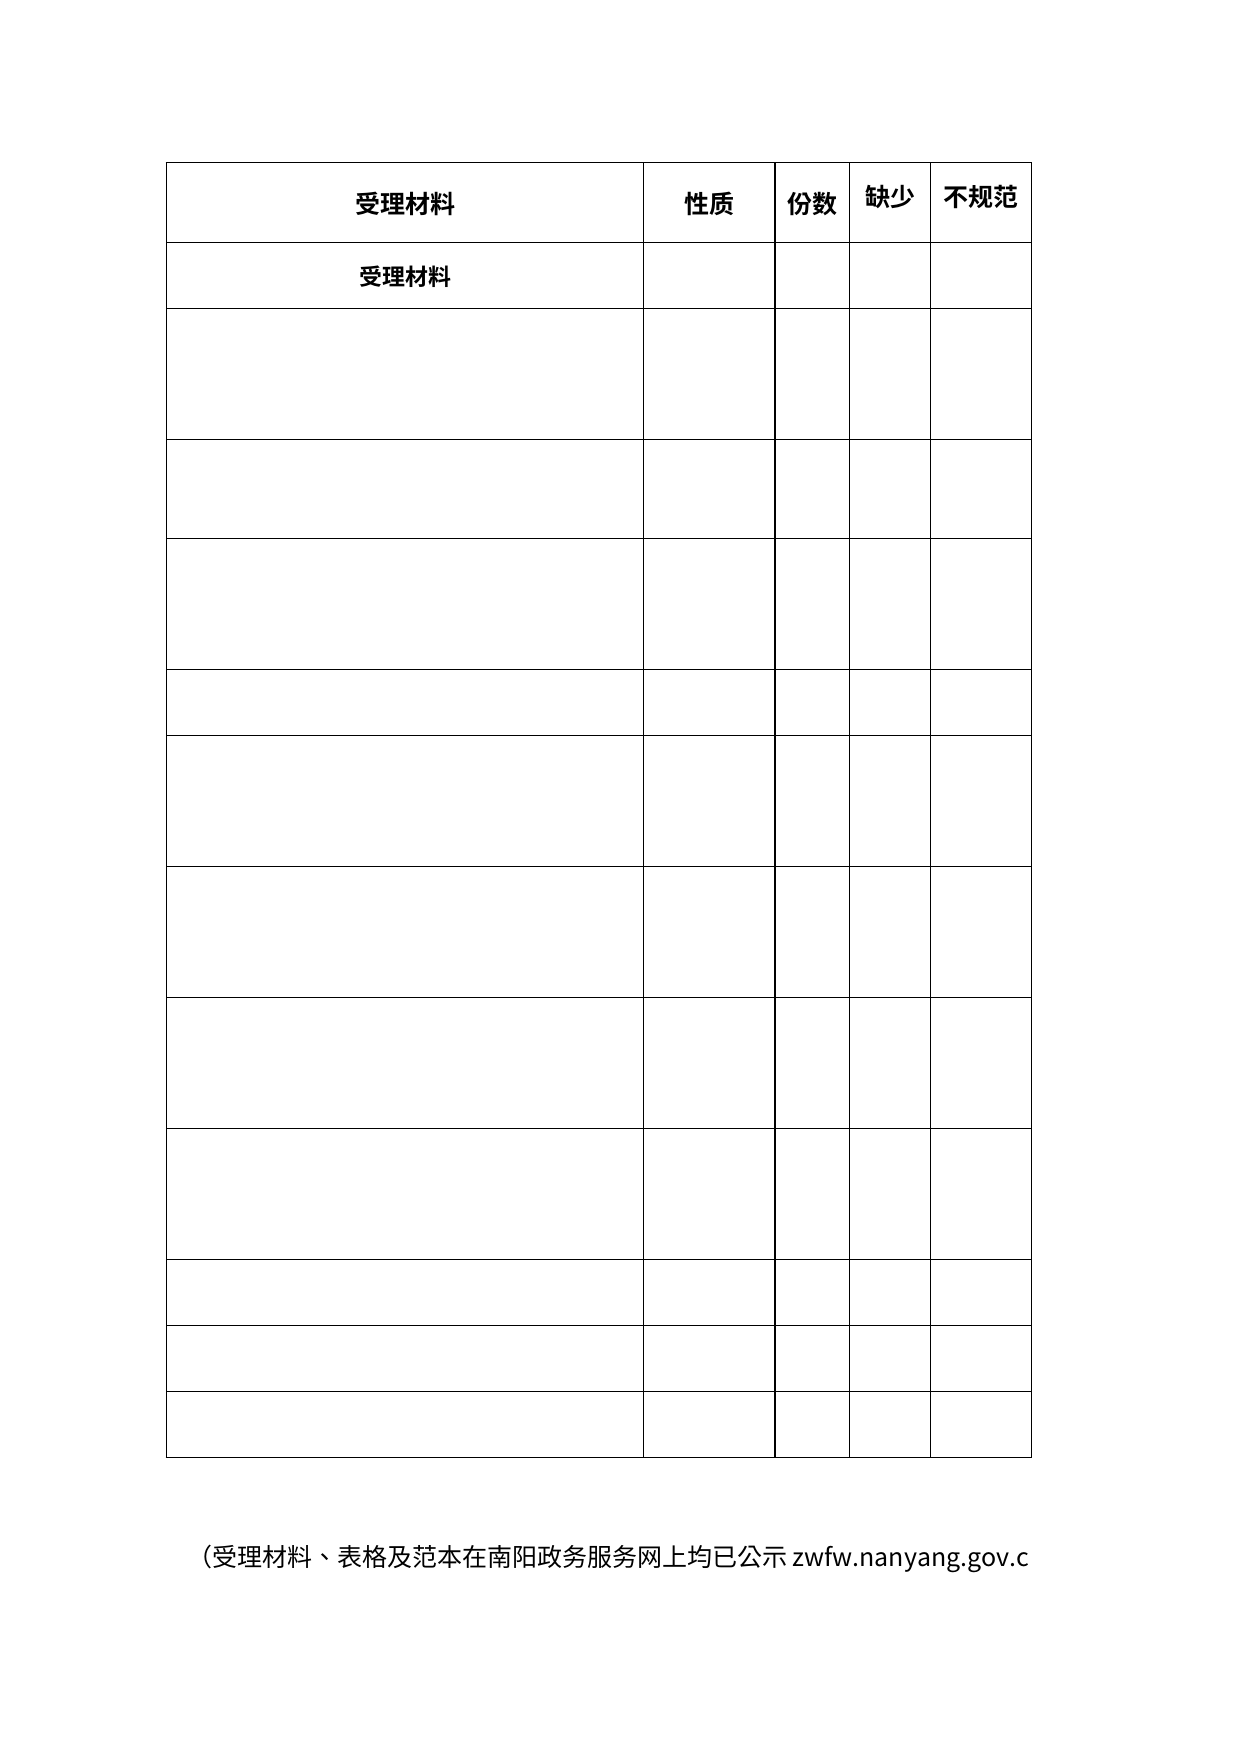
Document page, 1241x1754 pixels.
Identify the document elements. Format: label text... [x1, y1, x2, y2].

table_cell [644, 998, 774, 1128]
table_cell [776, 867, 849, 997]
table_cell [776, 1129, 849, 1259]
table_cell [167, 867, 643, 997]
table_header 份数 [776, 163, 849, 242]
table_cell [644, 1326, 774, 1391]
table_cell [850, 539, 930, 669]
table_cell [167, 440, 643, 538]
table_cell [167, 1392, 643, 1457]
table_cell [850, 243, 930, 308]
table_cell [931, 1392, 1031, 1457]
table_header 性质 [644, 163, 774, 242]
table_header 不规范 [931, 163, 1031, 242]
table_cell [776, 243, 849, 308]
table_cell [931, 440, 1031, 538]
table_cell [776, 1392, 849, 1457]
table_cell [776, 670, 849, 735]
table_cell [644, 1392, 774, 1457]
table_cell [776, 998, 849, 1128]
table_cell [776, 1260, 849, 1325]
table_cell [931, 1326, 1031, 1391]
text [187, 1523, 1053, 1588]
table_cell [931, 670, 1031, 735]
table_cell [776, 440, 849, 538]
table_cell [931, 539, 1031, 669]
table_cell [850, 1260, 930, 1325]
table_cell [776, 539, 849, 669]
table_cell [850, 867, 930, 997]
table_cell [167, 1260, 643, 1325]
table_header 缺少 [850, 163, 930, 242]
table_cell [931, 1260, 1031, 1325]
table_cell [644, 309, 774, 439]
table_cell [776, 1326, 849, 1391]
table_cell [167, 998, 643, 1128]
table_cell [644, 440, 774, 538]
table_cell [931, 867, 1031, 997]
table_cell [167, 1129, 643, 1259]
table_cell [644, 1129, 774, 1259]
table_cell [167, 670, 643, 735]
table_cell [644, 670, 774, 735]
table_cell [167, 736, 643, 866]
table_header 受理材料 [167, 163, 643, 242]
table_cell [644, 1260, 774, 1325]
table_cell [644, 736, 774, 866]
table_cell [850, 736, 930, 866]
table_cell [850, 998, 930, 1128]
table_cell [776, 309, 849, 439]
table_cell [167, 309, 643, 439]
table_cell [850, 1392, 930, 1457]
table_cell [850, 440, 930, 538]
table_cell [644, 867, 774, 997]
table_cell [776, 736, 849, 866]
table_cell [850, 1129, 930, 1259]
table_cell [931, 998, 1031, 1128]
table_cell [167, 1326, 643, 1391]
table_cell [167, 539, 643, 669]
table_cell [850, 1326, 930, 1391]
table_cell [644, 243, 774, 308]
table_cell [644, 539, 774, 669]
table_cell [931, 243, 1031, 308]
table_cell [850, 670, 930, 735]
table_cell [931, 736, 1031, 866]
table_cell [931, 309, 1031, 439]
table_cell [850, 309, 930, 439]
table_cell [931, 1129, 1031, 1259]
table_cell 受理材料 [167, 243, 643, 308]
